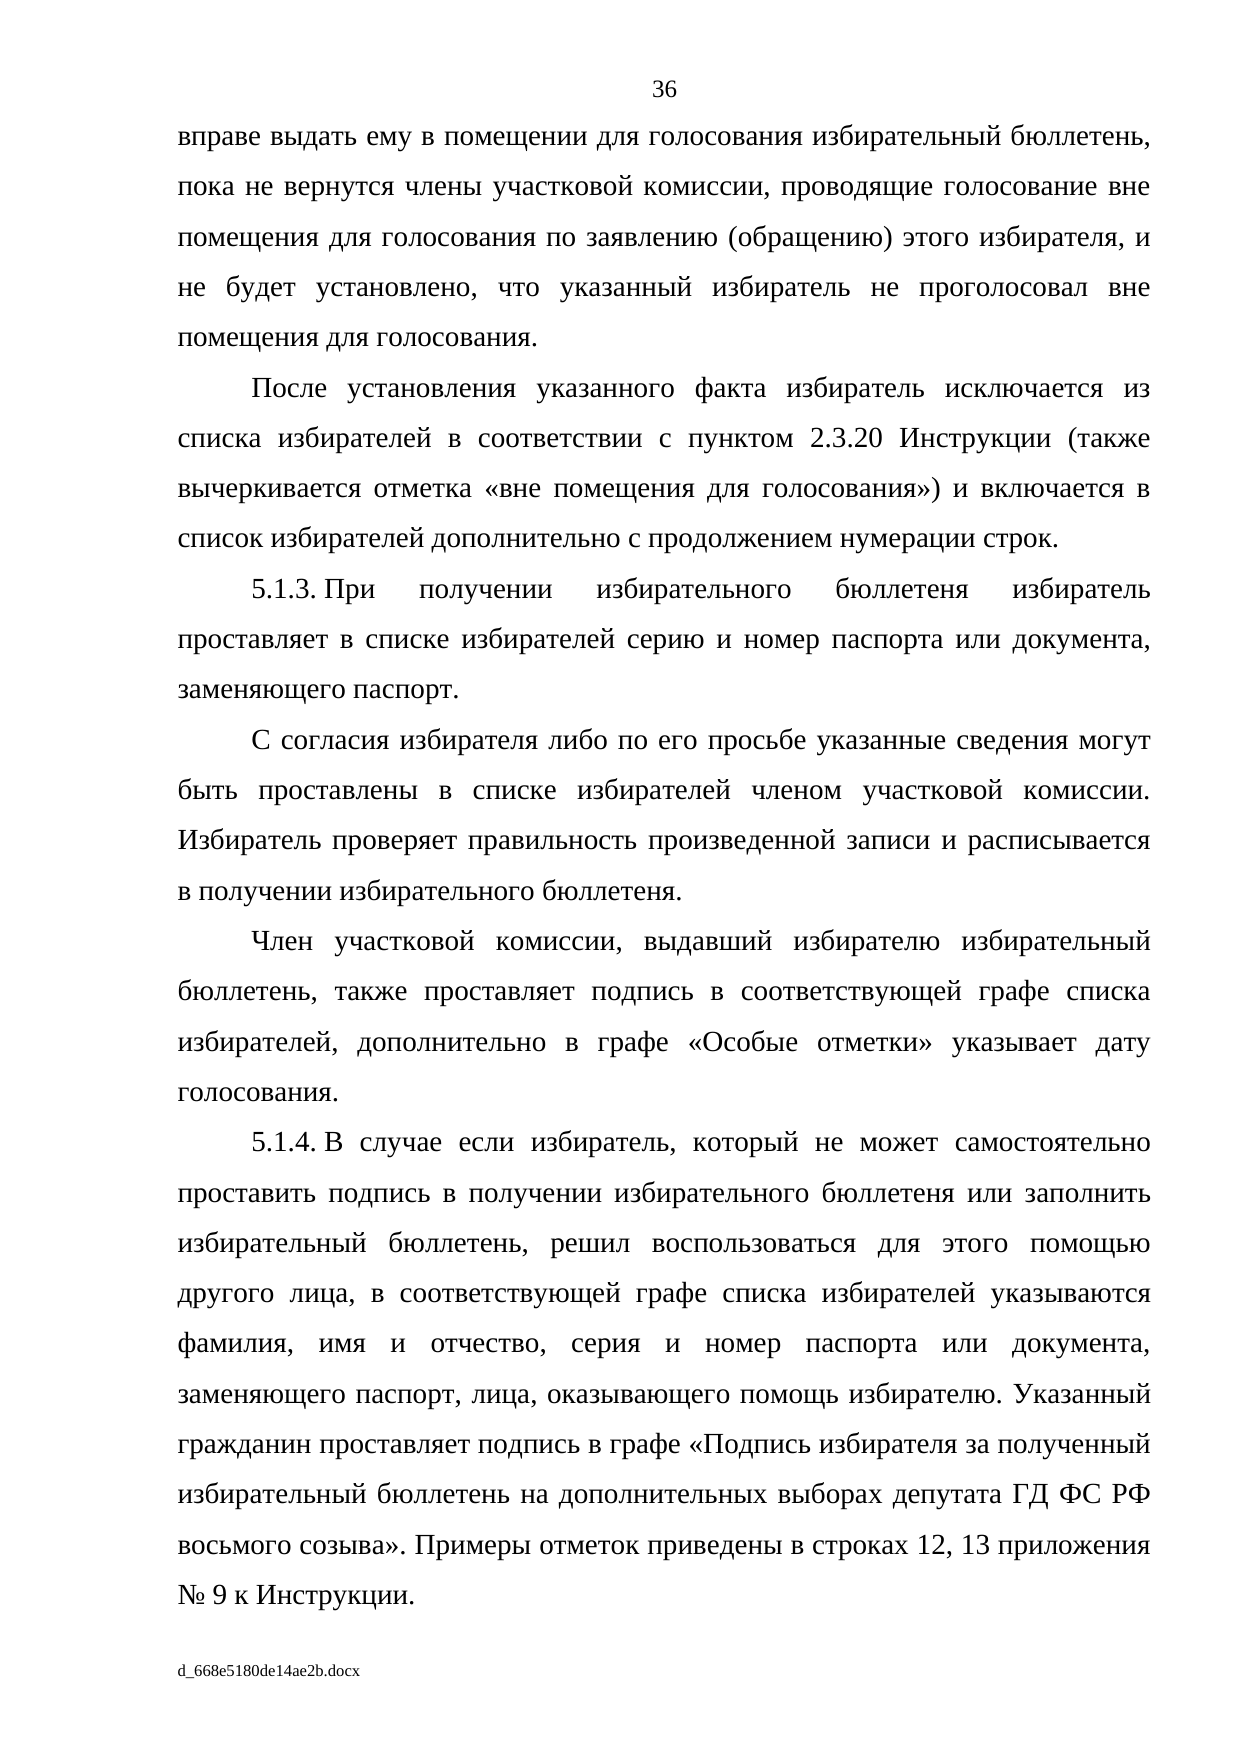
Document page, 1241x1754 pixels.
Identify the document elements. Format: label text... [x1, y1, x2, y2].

text После установления указанного факта избиратель исключается из списка избирателей в соответствии с пунктом 2.3.20 Инструкции (также вычеркивается отметка «вне помещения для голосования») и включается в список избирателей дополнительно с продолжением нумерации строк. [177, 370, 1152, 554]
text 5.1.4. В случае если избиратель, который не может самостоятельно проставить подпись в получении избирательного бюллетеня или заполнить избирательный бюллетень, решил воспользоваться для этого помощью другого лица, в соответствующей графе списка избирателей указываются фамилия, имя и отчество, серия и номер паспорта или документа, заменяющего паспорт, лица, оказывающего помощь избирателю. Указанный гражданин проставляет подпись в графе «Подпись избирателя за полученный избирательный бюллетень на дополнительных выборах депутата ГД ФС РФ восьмого созыва». Примеры отметок приведены в строках 12, 13 приложения № 9 к Инструкции. [177, 1124, 1152, 1611]
text С согласия избирателя либо по его просьбе указанные сведения могут быть проставлены в списке избирателей членом участковой комиссии. Избиратель проверяет правильность произведенной записи и расписывается в получении избирательного бюллетеня. [177, 722, 1152, 906]
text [177, 118, 1152, 353]
text Член участковой комиссии, выдавший избирателю избирательный бюллетень, также проставляет подпись в соответствующей графе списка избирателей, дополнительно в графе «Особые отметки» указывает дату голосования. [177, 923, 1152, 1108]
text 5.1.3. При получении избирательного бюллетеня избиратель проставляет в списке избирателей серию и номер паспорта или документа, заменяющего паспорт. [177, 571, 1152, 705]
